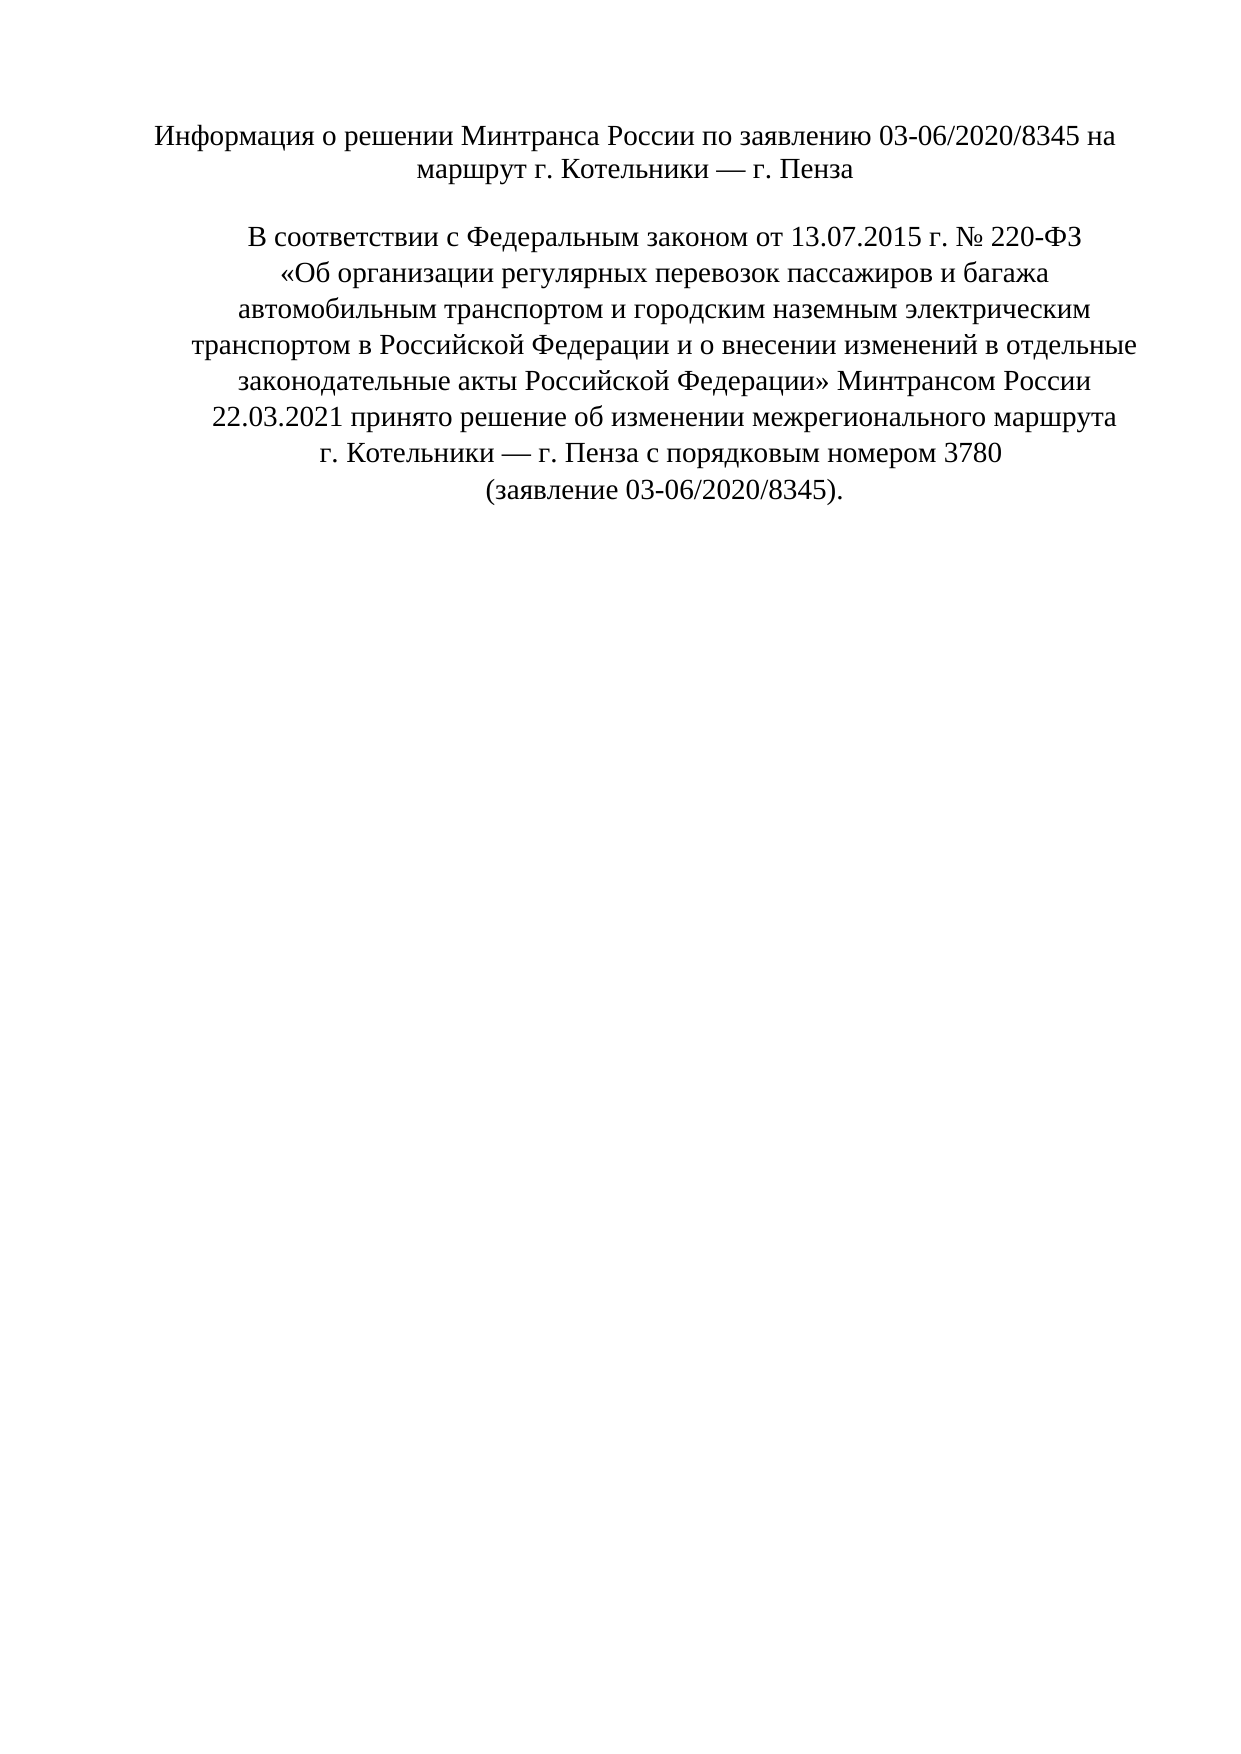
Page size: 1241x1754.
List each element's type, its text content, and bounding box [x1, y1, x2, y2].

text В соответствии с Федеральным законом от 13.07.2015 г. № 220-ФЗ «Об организации регулярных перевозок пассажиров и багажа автомобильным транспортом и городским наземным электрическим транспортом в Российской Федерации и о внесении изменений в отдельные законодательные акты Российской Федерации» Минтрансом России 22.03.2021 принято решение об изменении межрегионального маршрута г. Котельники — г. Пенза с порядковым номером 3780 (заявление 03-06/2020/8345). [177, 219, 1152, 505]
text Информация о решении Минтранса России по заявлению 03-06/2020/8345 на маршрут г. Котельники — г. Пенза [118, 118, 1152, 185]
